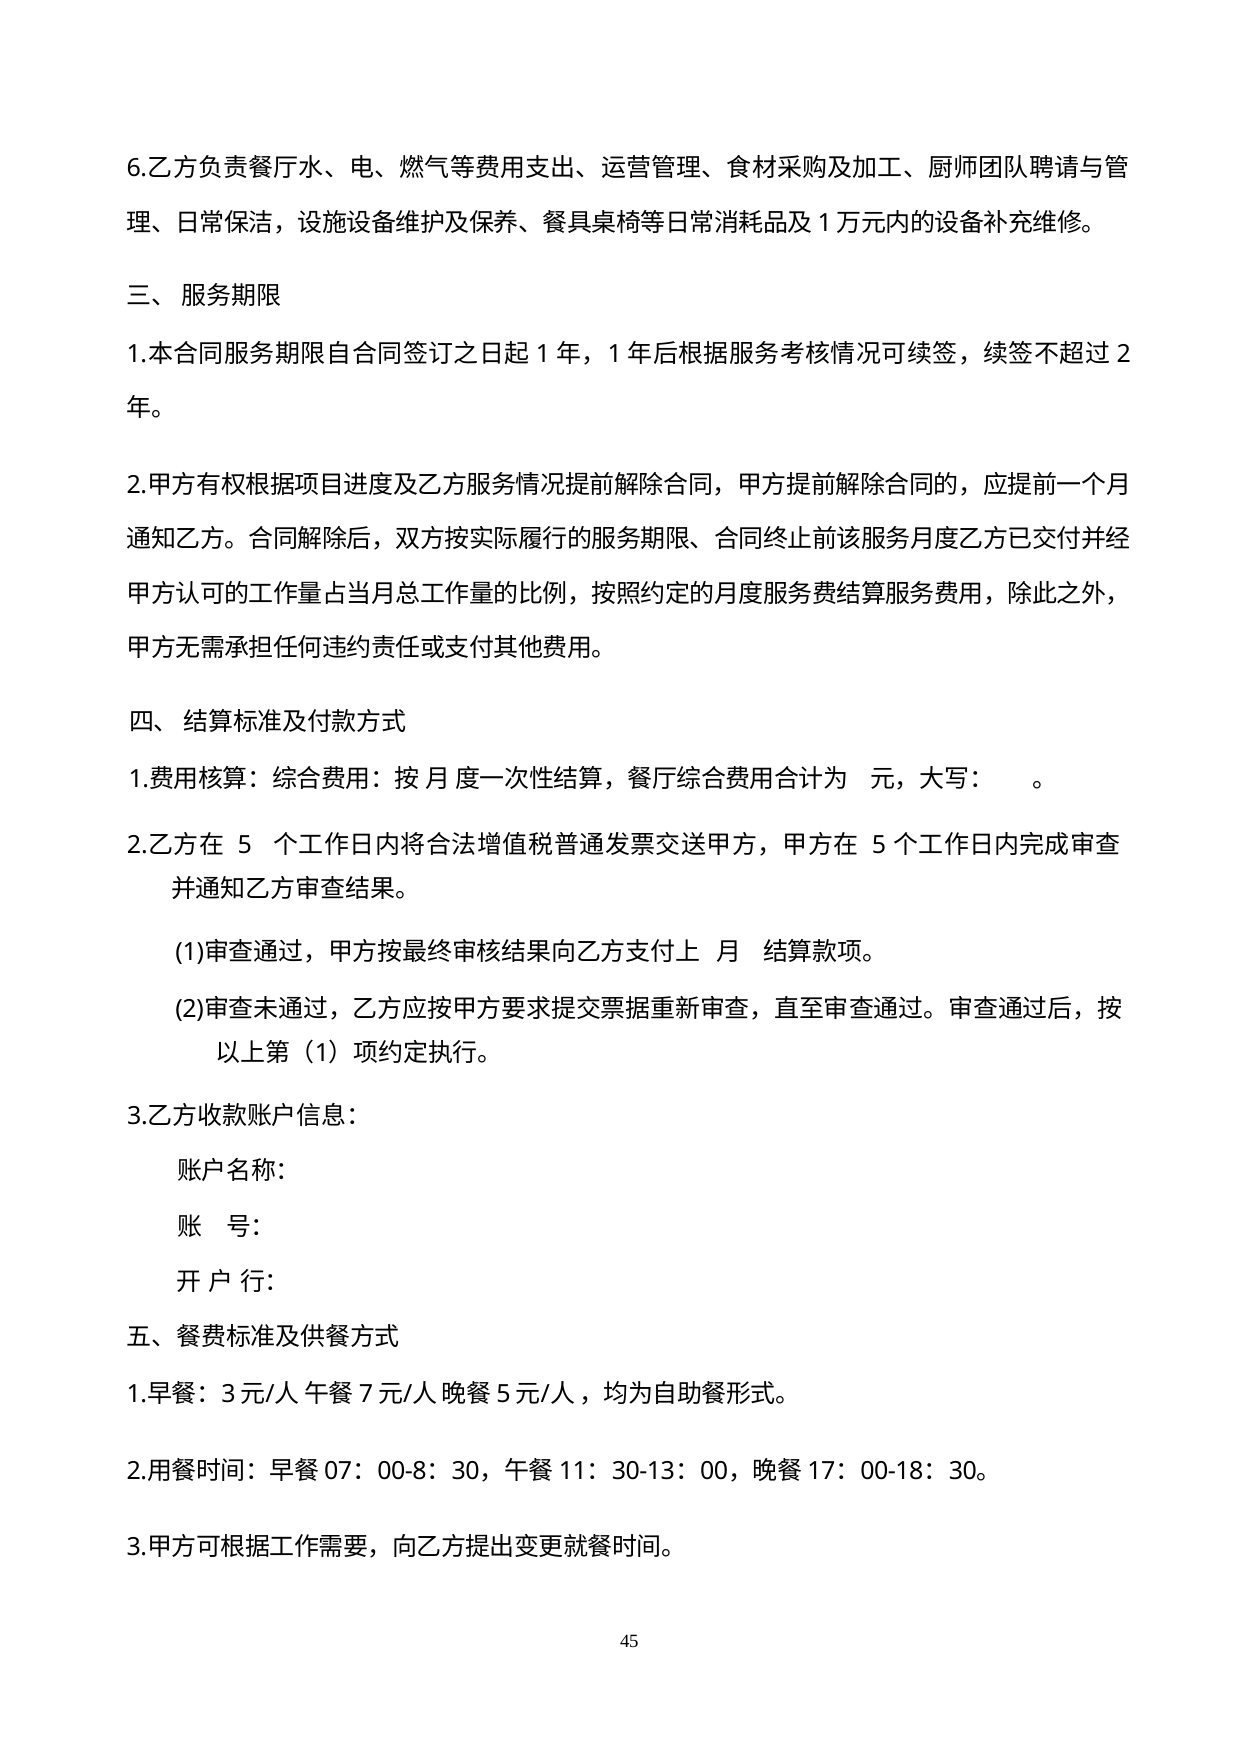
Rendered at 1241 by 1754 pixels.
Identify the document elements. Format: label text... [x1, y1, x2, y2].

text 2.甲方有权根据项目进度及乙方服务情况提前解除合同，甲方提前解除合同的，应提前一个月通知乙方。合同解除后，双方按实际履行的服务期限、合同终止前该服务月度乙方已交付并经甲方认可的工作量占当月总工作量的比例，按照约定的月度服务费结算服务费用，除此之外，甲方无需承担任何违约责任或支付其他费用。 [126, 464, 1131, 664]
text 1.早餐：3元/人 午餐7元/人 晚餐5元/人 ，均为自助餐形式。 [126, 1374, 1131, 1410]
text 3.乙方收款账户信息： [127, 1098, 1131, 1131]
text 三、 服务期限 [127, 278, 1131, 311]
text 账户名称： [177, 1153, 1131, 1186]
text 2.乙方在 5 个工作日内将合法增值税普通发票交送甲方，甲方在 5 个工作日内完成审查并通知乙方审查结果。 [127, 824, 1121, 904]
text 1.本合同服务期限自合同签订之日起1年，1年后根据服务考核情况可续签，续签不超过2年。 [126, 333, 1131, 424]
text (1)审查通过，甲方按最终审核结果向乙方支付上 月 结算款项。 [175, 934, 1131, 967]
text 账 号： [177, 1208, 1131, 1242]
text (2)审查未通过，乙方应按甲方要求提交票据重新审查，直至审查通过。审查通过后，按以上第（1）项约定执行。 [175, 989, 1122, 1069]
text 3.甲方可根据工作需要，向乙方提出变更就餐时间。 [126, 1527, 1131, 1563]
text 2.用餐时间：早餐07：00-8：30，午餐 11：30-13：00，晚餐 17：00-18：30。 [126, 1450, 1131, 1486]
text 1.费用核算：综合费用：按 月 度一次性结算，餐厅综合费用合计为 元，大写： 。 [128, 759, 1129, 795]
text 6.乙方负责餐厅水、电、燃气等费用支出、运营管理、食材采购及加工、厨师团队聘请与管理、日常保洁，设施设备维护及保养、餐具桌椅等日常消耗品及1万元内的设备补充维修。 [126, 148, 1131, 238]
text 开 户 行： [177, 1264, 1131, 1297]
text 五、餐费标准及供餐方式 [127, 1319, 1131, 1352]
text 四、 结算标准及付款方式 [129, 704, 1131, 737]
